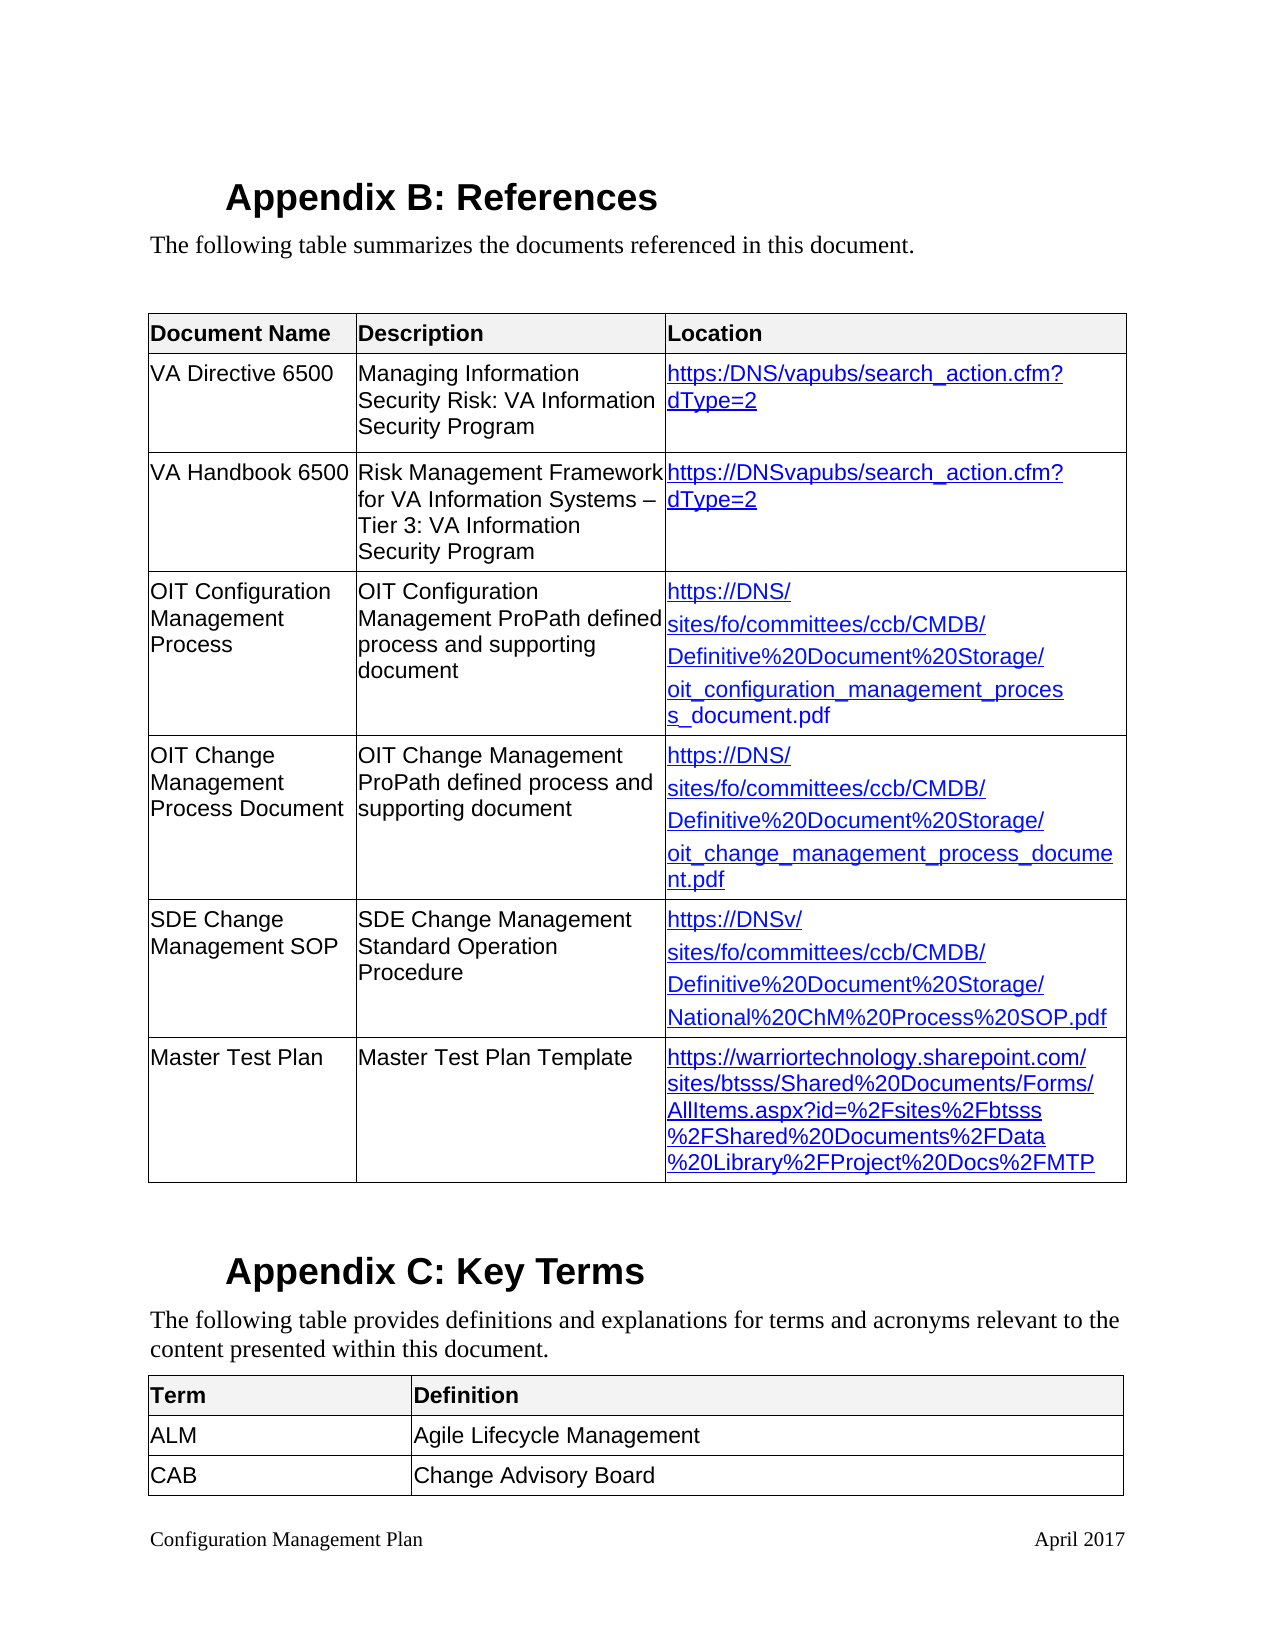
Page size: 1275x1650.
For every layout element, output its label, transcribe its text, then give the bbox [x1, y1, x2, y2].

table_header Description [357, 314, 665, 353]
table_cell OIT Configuration Management Process [149, 572, 356, 735]
table_cell https:/DNS/vapubs/search_action.cfm?dType=2 [666, 354, 1126, 452]
table_header Definition [412, 1376, 1123, 1415]
table_header Term [149, 1376, 411, 1415]
text The following table summarizes the documents referenced in this document. [150, 231, 1125, 259]
table_cell Risk Management Framework for VA Information Systems – Tier 3: VA Information Security Program [357, 453, 665, 571]
list Appendix B: References [225, 175, 1125, 218]
table_cell https://warriortechnology.sharepoint.com/sites/btsss/Shared%20Documents/Forms/AllItems.aspx?id=%2Fsites%2Fbtsss%2FShared%20Documents%2FData%20Library%2FProject%20Docs%2FMTP [666, 1038, 1126, 1182]
table_header Location [666, 314, 1126, 353]
text The following table provides definitions and explanations for terms and acronyms relevant to the content presented within this document. [150, 1305, 1125, 1362]
table_cell https://DNSv/ sites/fo/committees/ccb/CMDB/ Definitive%20Document%20Storage/ National%20ChM%20Process%20SOP.pdf [666, 900, 1126, 1037]
table_cell https://DNS/ sites/fo/committees/ccb/CMDB/ Definitive%20Document%20Storage/ oit_configuration_management_process_document.pdf [666, 572, 1126, 735]
table_cell OIT Configuration Management ProPath defined process and supporting document [357, 572, 665, 735]
table_cell SDE Change Management SOP [149, 900, 356, 1037]
table_cell https://DNS/ sites/fo/committees/ccb/CMDB/ Definitive%20Document%20Storage/ oit_change_management_process_document.pdf [666, 736, 1126, 899]
table_cell Managing Information Security Risk: VA Information Security Program [357, 354, 665, 452]
table_header Document Name [149, 314, 356, 353]
table_cell OIT Change Management Process Document [149, 736, 356, 899]
table_cell Master Test Plan Template [357, 1038, 665, 1182]
table_cell VA Directive 6500 [149, 354, 356, 452]
table_cell Agile Lifecycle Management [412, 1416, 1123, 1455]
table_cell OIT Change Management ProPath defined process and supporting document [357, 736, 665, 899]
table_cell https://DNSvapubs/search_action.cfm?dType=2 [666, 453, 1126, 571]
table_cell SDE Change Management Standard Operation Procedure [357, 900, 665, 1037]
table_cell Change Advisory Board [412, 1456, 1123, 1494]
table_cell VA Handbook 6500 [149, 453, 356, 571]
table_cell CAB [149, 1456, 411, 1494]
list Appendix C: Key Terms [225, 1249, 1125, 1292]
table_cell Master Test Plan [149, 1038, 356, 1182]
table_cell ALM [149, 1416, 411, 1455]
